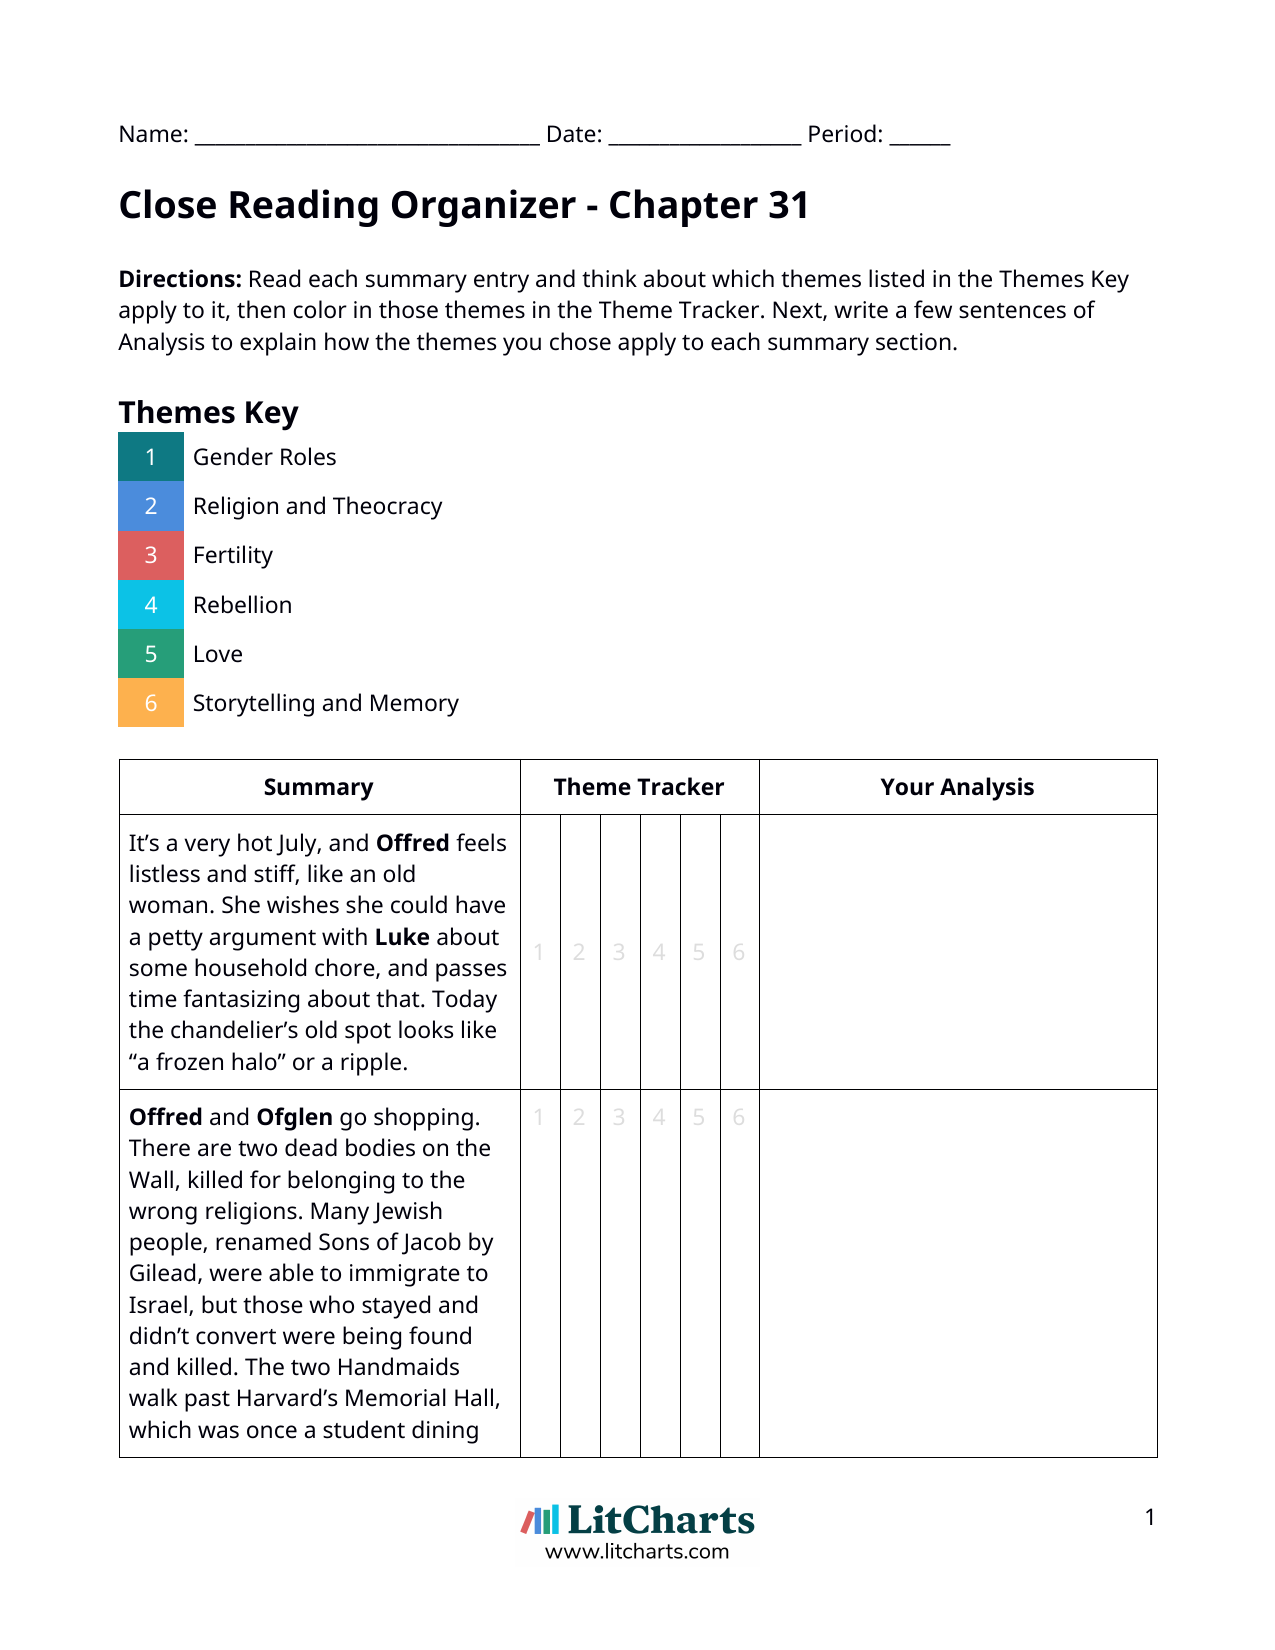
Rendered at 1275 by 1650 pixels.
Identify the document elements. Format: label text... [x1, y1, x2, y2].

table_cell 5 [681, 815, 720, 1089]
table_header 1 [118, 432, 184, 481]
text Themes Key [118, 391, 1157, 432]
text Close Reading Organizer - Chapter 31 [118, 178, 1157, 229]
table_cell Rebellion [184, 580, 840, 629]
table_header Gender Roles [184, 432, 840, 481]
table_header Summary [120, 760, 520, 814]
table_cell 2 [118, 481, 184, 531]
text Directions: Read each summary entry and think about which themes listed in the Themes Key apply to it, then color in those themes in the Theme Tracker. Next, write a few sentences of Analysis to explain how the themes you chose apply to each summary section. [118, 263, 1157, 357]
table_cell 3 [601, 815, 640, 1089]
table_cell Love [184, 629, 840, 678]
table_cell 5 [681, 1090, 720, 1457]
table_header Theme Tracker [521, 760, 759, 814]
table_cell 5 [118, 629, 184, 678]
table_cell 1 [521, 1090, 560, 1457]
table_cell Storytelling and Memory [184, 678, 840, 727]
table_cell 6 [118, 678, 184, 727]
table_cell It’s a very hot July, and Offred feels listless and stiff, like an old woman. She wishes she could have a petty argument with Luke about some household chore, and passes time fantasizing about that. Today the chandelier’s old spot looks like “a frozen halo” or a ripple. [120, 815, 520, 1089]
picture [514, 1498, 761, 1567]
table_cell 3 [118, 531, 184, 580]
table_cell 4 [118, 580, 184, 629]
table_cell [760, 1090, 1157, 1457]
table_cell 4 [641, 815, 680, 1089]
table_cell 3 [601, 1090, 640, 1457]
table_cell Fertility [184, 531, 840, 580]
table_cell 2 [561, 815, 600, 1089]
table_cell [760, 815, 1157, 1089]
table_cell Religion and Theocracy [184, 481, 840, 531]
table_cell 6 [721, 815, 759, 1089]
table_cell 1 [521, 815, 560, 1089]
table_cell 6 [721, 1090, 759, 1457]
table_cell 4 [641, 1090, 680, 1457]
table_header Your Analysis [760, 760, 1157, 814]
table_cell 2 [561, 1090, 600, 1457]
